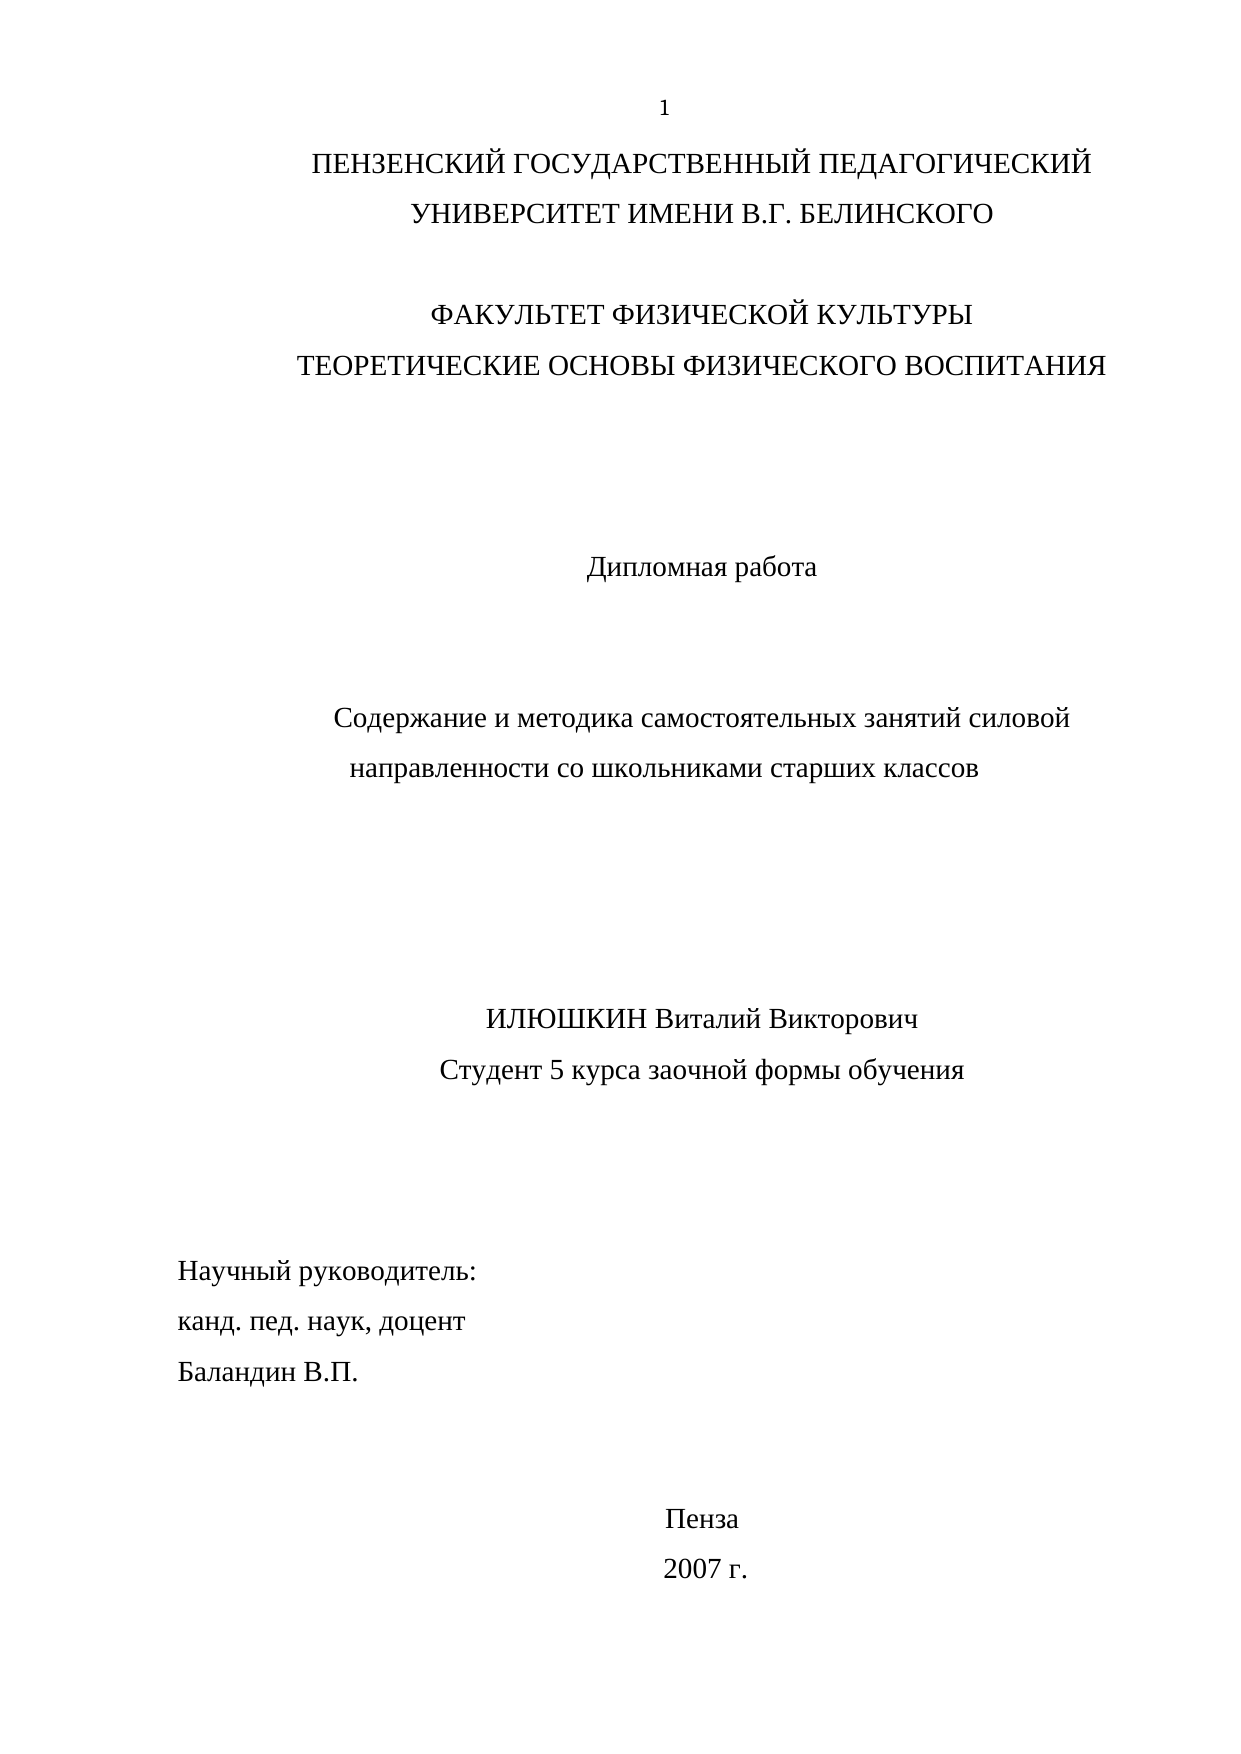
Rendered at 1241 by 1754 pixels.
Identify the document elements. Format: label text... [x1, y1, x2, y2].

table_header Научный руководитель: канд. пед. наук, доцент Баландин В.П. [166, 1253, 496, 1401]
text ТЕОРЕТИЧЕСКИЕ ОСНОВЫ ФИЗИЧЕСКОГО ВОСПИТАНИЯ [177, 348, 1152, 381]
text ФАКУЛЬТЕТ ФИЗИЧЕСКОЙ КУЛЬТУРЫ [177, 297, 1152, 331]
text 2007 г. [177, 1551, 1152, 1585]
text Студент 5 курса заочной формы обучения [177, 1052, 1152, 1086]
text Содержание и методика самостоятельных занятий силовой направленности со школьниками старших классов [177, 700, 1152, 784]
text УНИВЕРСИТЕТ ИМЕНИ В.Г. БЕЛИНСКОГО [177, 197, 1152, 230]
text Дипломная работа [177, 549, 1152, 582]
text ИЛЮШКИН Виталий Викторович [177, 1002, 1152, 1035]
text Пенза [177, 1501, 1152, 1535]
text ПЕНЗЕНСКИЙ ГОСУДАРСТВЕННЫЙ ПЕДАГОГИЧЕСКИЙ [177, 146, 1152, 180]
